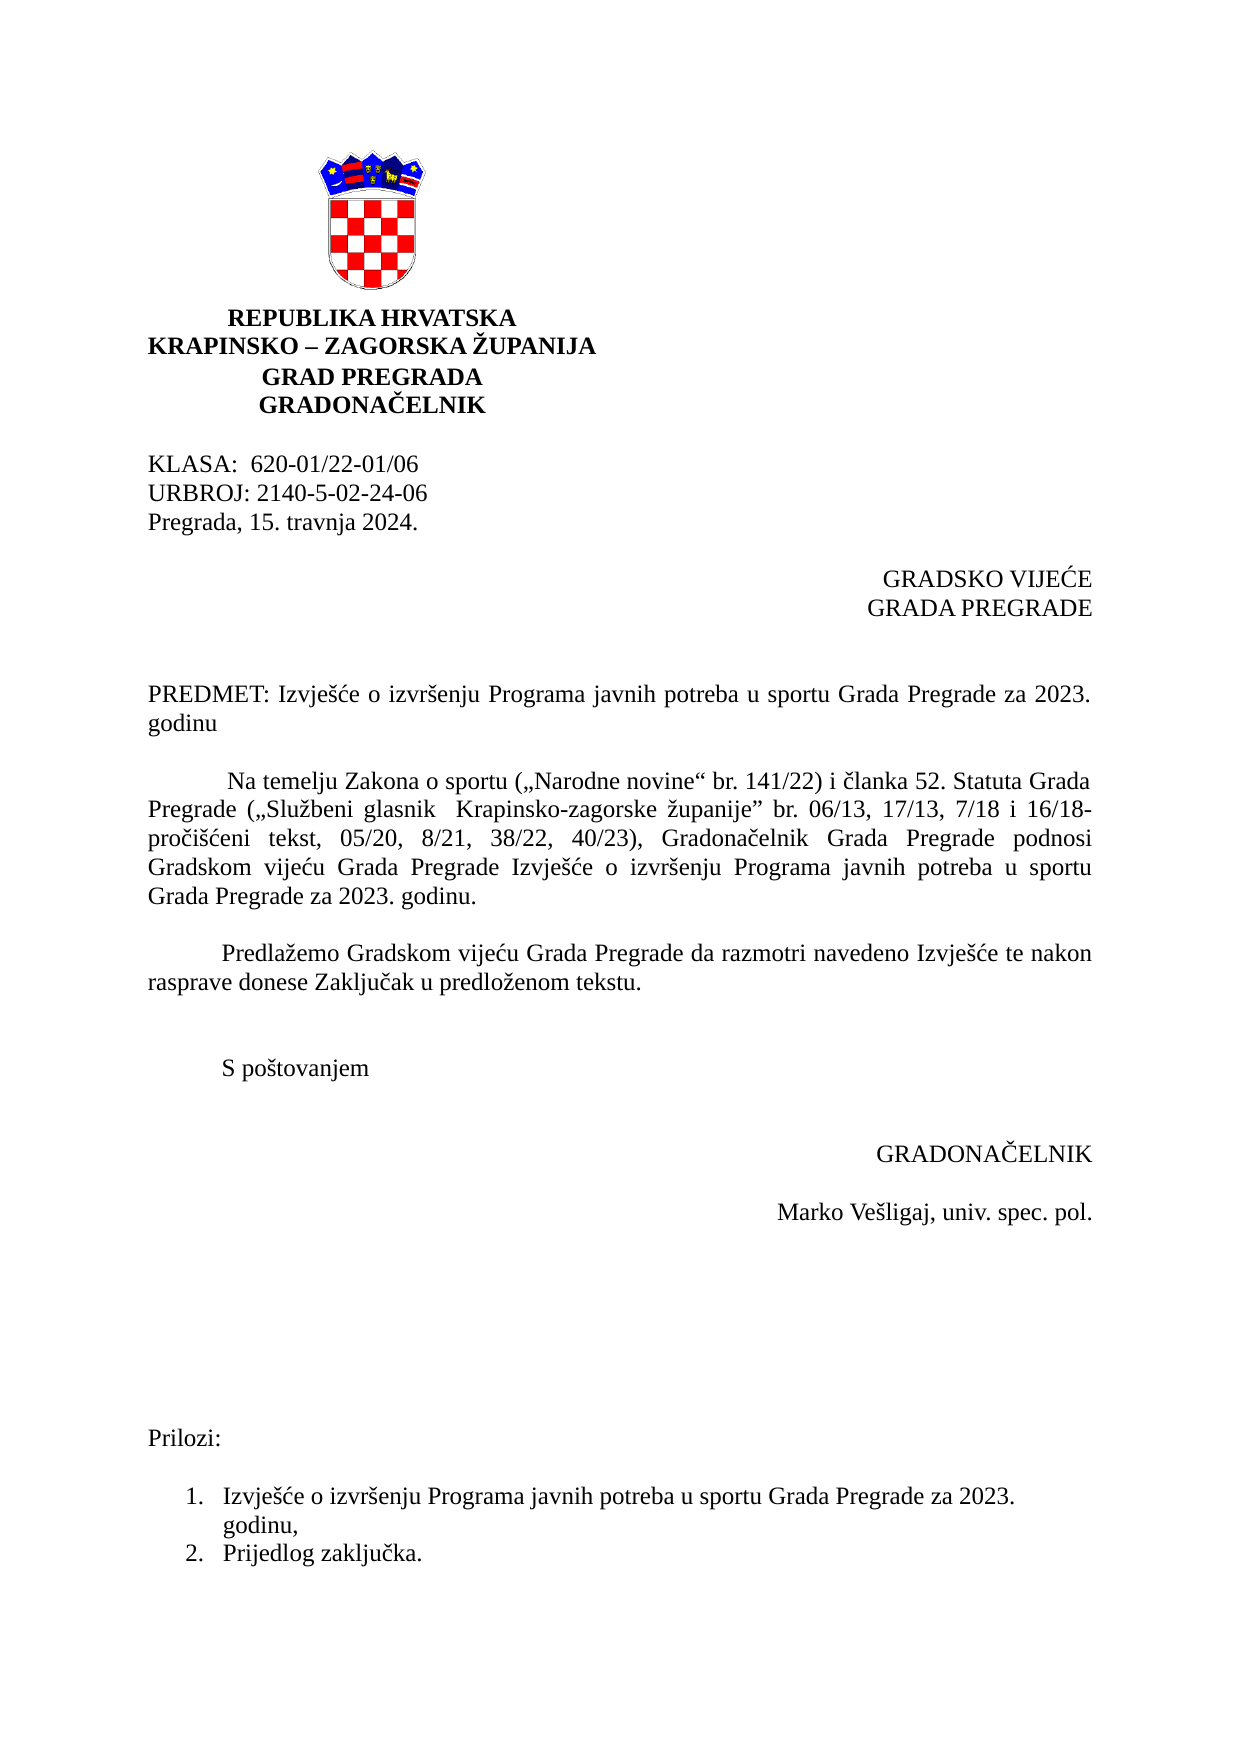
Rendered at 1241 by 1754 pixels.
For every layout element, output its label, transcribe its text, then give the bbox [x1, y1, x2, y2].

text KLASA: 620-01/22-01/06 [148, 449, 1093, 478]
table_cell GRADONAČELNIK [136, 391, 608, 421]
table_header [136, 148, 608, 303]
text PREDMET: Izvješće o izvršenju Programa javnih potreba u sportu Grada Pregrade za 2023. godinu [148, 679, 1093, 737]
text Predlažemo Gradskom vijeću Grada Pregrade da razmotri navedeno Izvješće te nakon rasprave donese Zaključak u predloženom tekstu. [148, 938, 1093, 996]
table_cell KRAPINSKO – ZAGORSKA ŽUPANIJA [136, 331, 608, 362]
text URBROJ: 2140-5-02-24-06 [148, 478, 1093, 507]
text Pregrada, 15. travnja 2024. [148, 507, 1093, 536]
text GRADONAČELNIK [738, 1139, 1093, 1168]
text GRADA PREGRADE [148, 593, 1093, 622]
list Izvješće o izvršenju Programa javnih potreba u sportu Grada Pregrade za 2023. godinu, [185, 1481, 1093, 1538]
text Marko Vešligaj, univ. spec. pol. [148, 1197, 1093, 1226]
text S poštovanjem [148, 1053, 1093, 1082]
table_cell GRAD PREGRADA [136, 362, 608, 391]
text GRADSKO VIJEĆE [148, 564, 1093, 593]
picture [317, 147, 427, 291]
list Prijedlog zaključka. [185, 1538, 1093, 1567]
text Prilozi: [148, 1423, 1093, 1452]
text Na temelju Zakona o sportu („Narodne novine“ br. 141/22) i članka 52. Statuta Grada Pregrade („Službeni glasnik Krapinsko-zagorske županije” br. 06/13, 17/13, 7/18 i 16/18- pročišćeni tekst, 05/20, 8/21, 38/22, 40/23), Gradonačelnik Grada Pregrade podnosi Gradskom vijeću Grada Pregrade Izvješće o izvršenju Programa javnih potreba u sportu Grada Pregrade za 2023. godinu. [148, 766, 1093, 909]
table_cell REPUBLIKA HRVATSKA [136, 303, 608, 331]
